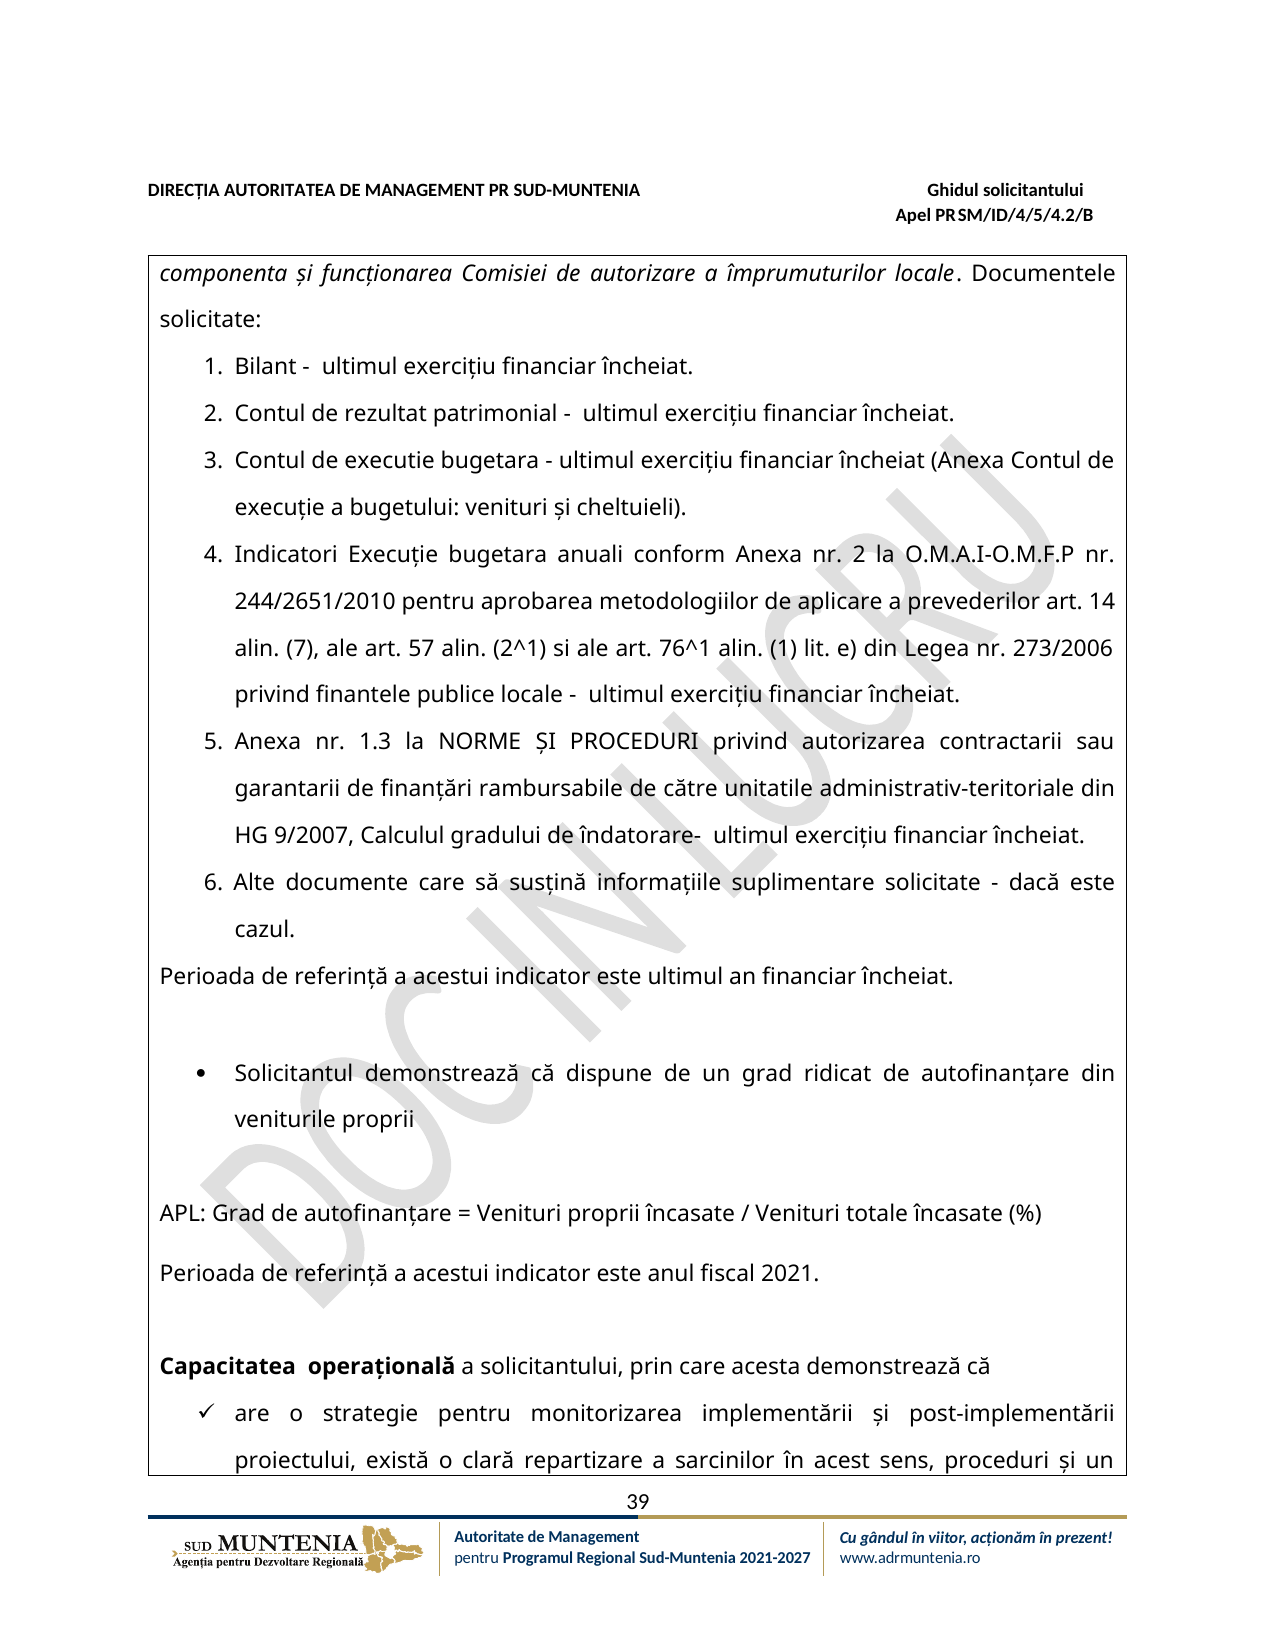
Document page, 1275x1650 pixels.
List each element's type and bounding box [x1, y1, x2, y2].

table_header [149, 256, 1126, 1475]
